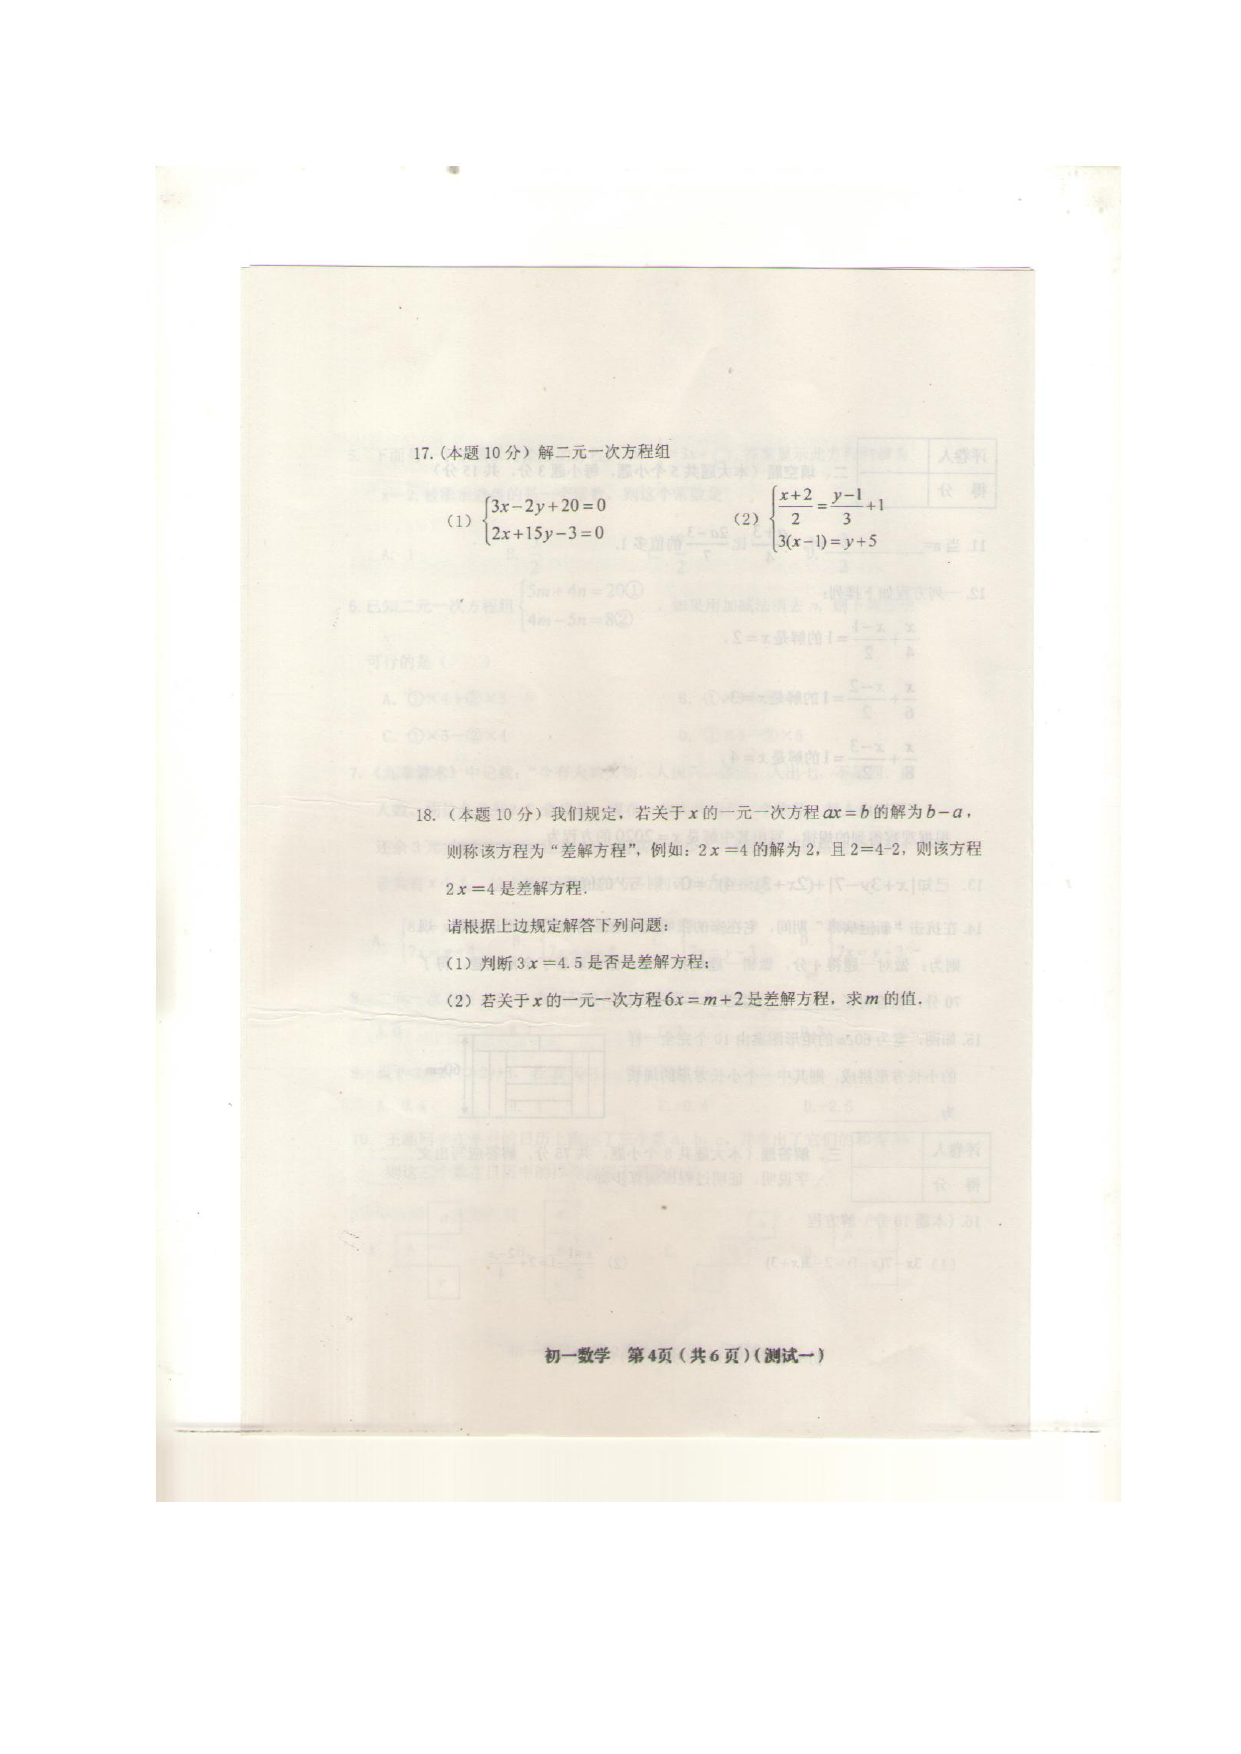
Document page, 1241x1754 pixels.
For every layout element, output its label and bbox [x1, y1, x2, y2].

picture [147, 162, 1127, 1506]
